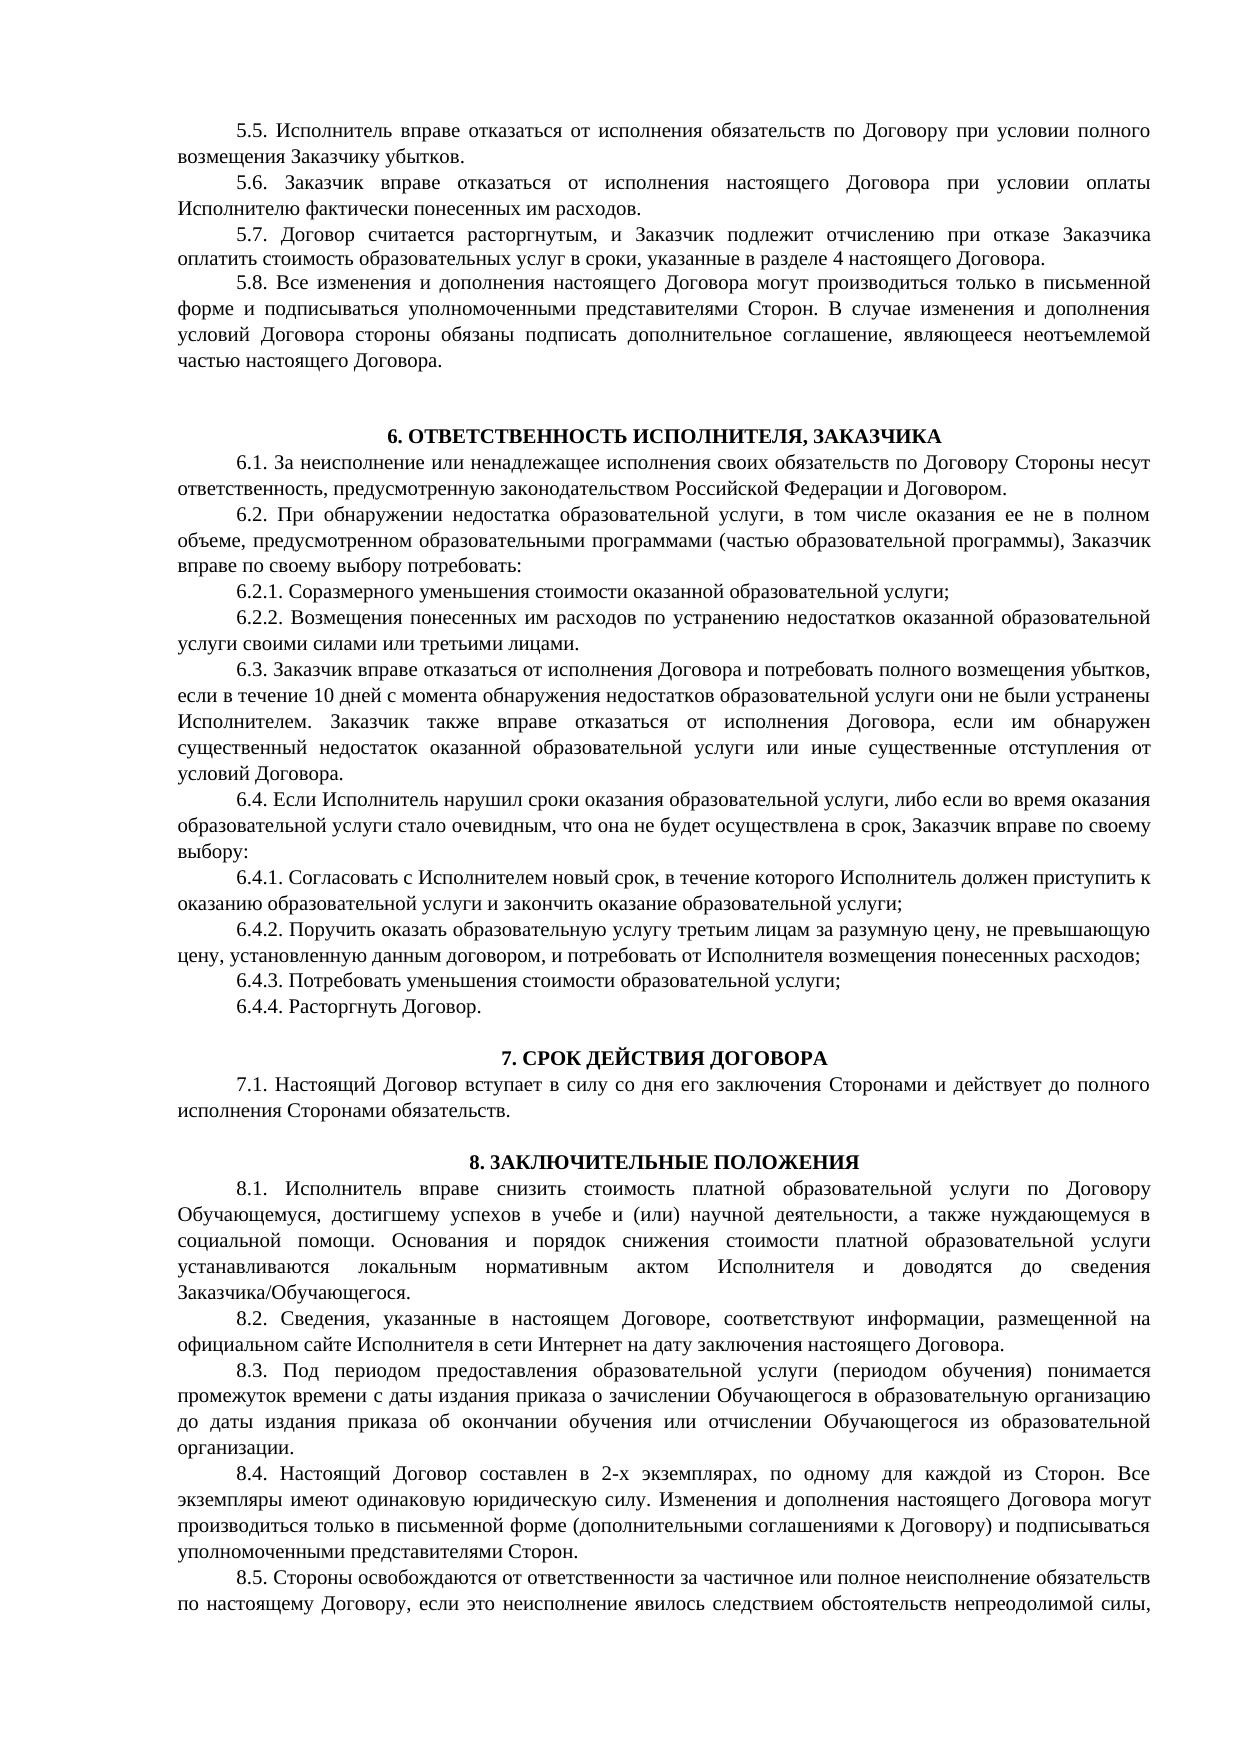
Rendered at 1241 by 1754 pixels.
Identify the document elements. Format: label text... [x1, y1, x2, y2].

text 8.1. Исполнитель вправе снизить стоимость платной образовательной услуги по Договору Обучающемуся, достигшему успехов в учебе и (или) научной деятельности, а также нуждающемуся в социальной помощи. Основания и порядок снижения стоимости платной образовательной услуги устанавливаются локальным нормативным актом Исполнителя и доводятся до сведения Заказчика/Обучающегося. [177, 1176, 1152, 1304]
text 5.5. Исполнитель вправе отказаться от исполнения обязательств по Договору при условии полного возмещения Заказчику убытков. [177, 118, 1152, 168]
text 6. ОТВЕТСТВЕННОСТЬ ИСПОЛНИТЕЛЯ, ЗАКАЗЧИКА [177, 424, 1152, 448]
text 6.4.2. Поручить оказать образовательную услугу третьим лицам за разумную цену, не превышающую цену, установленную данным договором, и потребовать от Исполнителя возмещения понесенных расходов; [177, 917, 1152, 967]
text 6.4.4. Расторгнуть Договор. [177, 994, 1152, 1018]
text 7. СРОК ДЕЙСТВИЯ ДОГОВОРА [177, 1046, 1152, 1070]
text 6.2.1. Соразмерного уменьшения стоимости оказанной образовательной услуги; [177, 579, 1152, 603]
text 6.3. Заказчик вправе отказаться от исполнения Договора и потребовать полного возмещения убытков, если в течение 10 дней с момента обнаружения недостатков образовательной услуги они не были устранены Исполнителем. Заказчик также вправе отказаться от исполнения Договора, если им обнаружен существенный недостаток оказанной образовательной услуги или иные существенные отступления от условий Договора. [177, 657, 1152, 785]
text 8.2. Сведения, указанные в настоящем Договоре, соответствуют информации, размещенной на официальном сайте Исполнителя в сети Интернет на дату заключения настоящего Договора. [177, 1306, 1152, 1356]
text 8.3. Под периодом предоставления образовательной услуги (периодом обучения) понимается промежуток времени с даты издания приказа о зачислении Обучающегося в образовательную организацию до даты издания приказа об окончании обучения или отчислении Обучающегося из образовательной организации. [177, 1357, 1152, 1459]
text 6.4. Если Исполнитель нарушил сроки оказания образовательной услуги, либо если во время оказания образовательной услуги стало очевидным, что она не будет осуществлена в срок, Заказчик вправе по своему выбору: [177, 787, 1152, 863]
text 5.6. Заказчик вправе отказаться от исполнения настоящего Договора при условии оплаты Исполнителю фактически понесенных им расходов. [177, 170, 1152, 220]
text 6.4.1. Согласовать с Исполнителем новый срок, в течение которого Исполнитель должен приступить к оказанию образовательной услуги и закончить оказание образовательной услуги; [177, 865, 1152, 915]
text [177, 1565, 1152, 1615]
text 8. 3АКЛЮЧИТЕЛЬНЫЕ ПОЛОЖЕНИЯ [177, 1150, 1152, 1174]
text 7.1. Настоящий Договор вступает в силу со дня его заключения Сторонами и действует до полного исполнения Сторонами обязательств. [177, 1072, 1152, 1122]
text 6.1. За неисполнение или ненадлежащее исполнения своих обязательств по Договору Стороны несут ответственность, предусмотренную законодательством Российской Федерации и Договором. [177, 450, 1152, 500]
text 5.8. Все изменения и дополнения настоящего Договора могут производиться только в письменной форме и подписываться уполномоченными представителями Сторон. В случае изменения и дополнения условий Договора стороны обязаны подписать дополнительное соглашение, являющееся неотъемлемой частью настоящего Договора. [177, 270, 1152, 372]
list 5.7. Договор считается расторгнутым, и Заказчик подлежит отчислению при отказе Заказчика оплатить стоимость образовательных услуг в сроки, указанные в разделе 4 настоящего Договора. [177, 222, 1152, 270]
text 6.4.3. Потребовать уменьшения стоимости образовательной услуги; [177, 968, 1152, 992]
text 6.2. При обнаружении недостатка образовательной услуги, в том числе оказания ее не в полном объеме, предусмотренном образовательными программами (частью образовательной программы), Заказчик вправе по своему выбору потребовать: [177, 502, 1152, 577]
text 8.4. Настоящий Договор составлен в 2-х экземплярах, по одному для каждой из Сторон. Все экземпляры имеют одинаковую юридическую силу. Изменения и дополнения настоящего Договора могут производиться только в письменной форме (дополнительными соглашениями к Договору) и подписываться уполномоченными представителями Сторон. [177, 1461, 1152, 1563]
text 6.2.2. Возмещения понесенных им расходов по устранению недостатков оказанной образовательной услуги своими силами или третьими лицами. [177, 605, 1152, 655]
